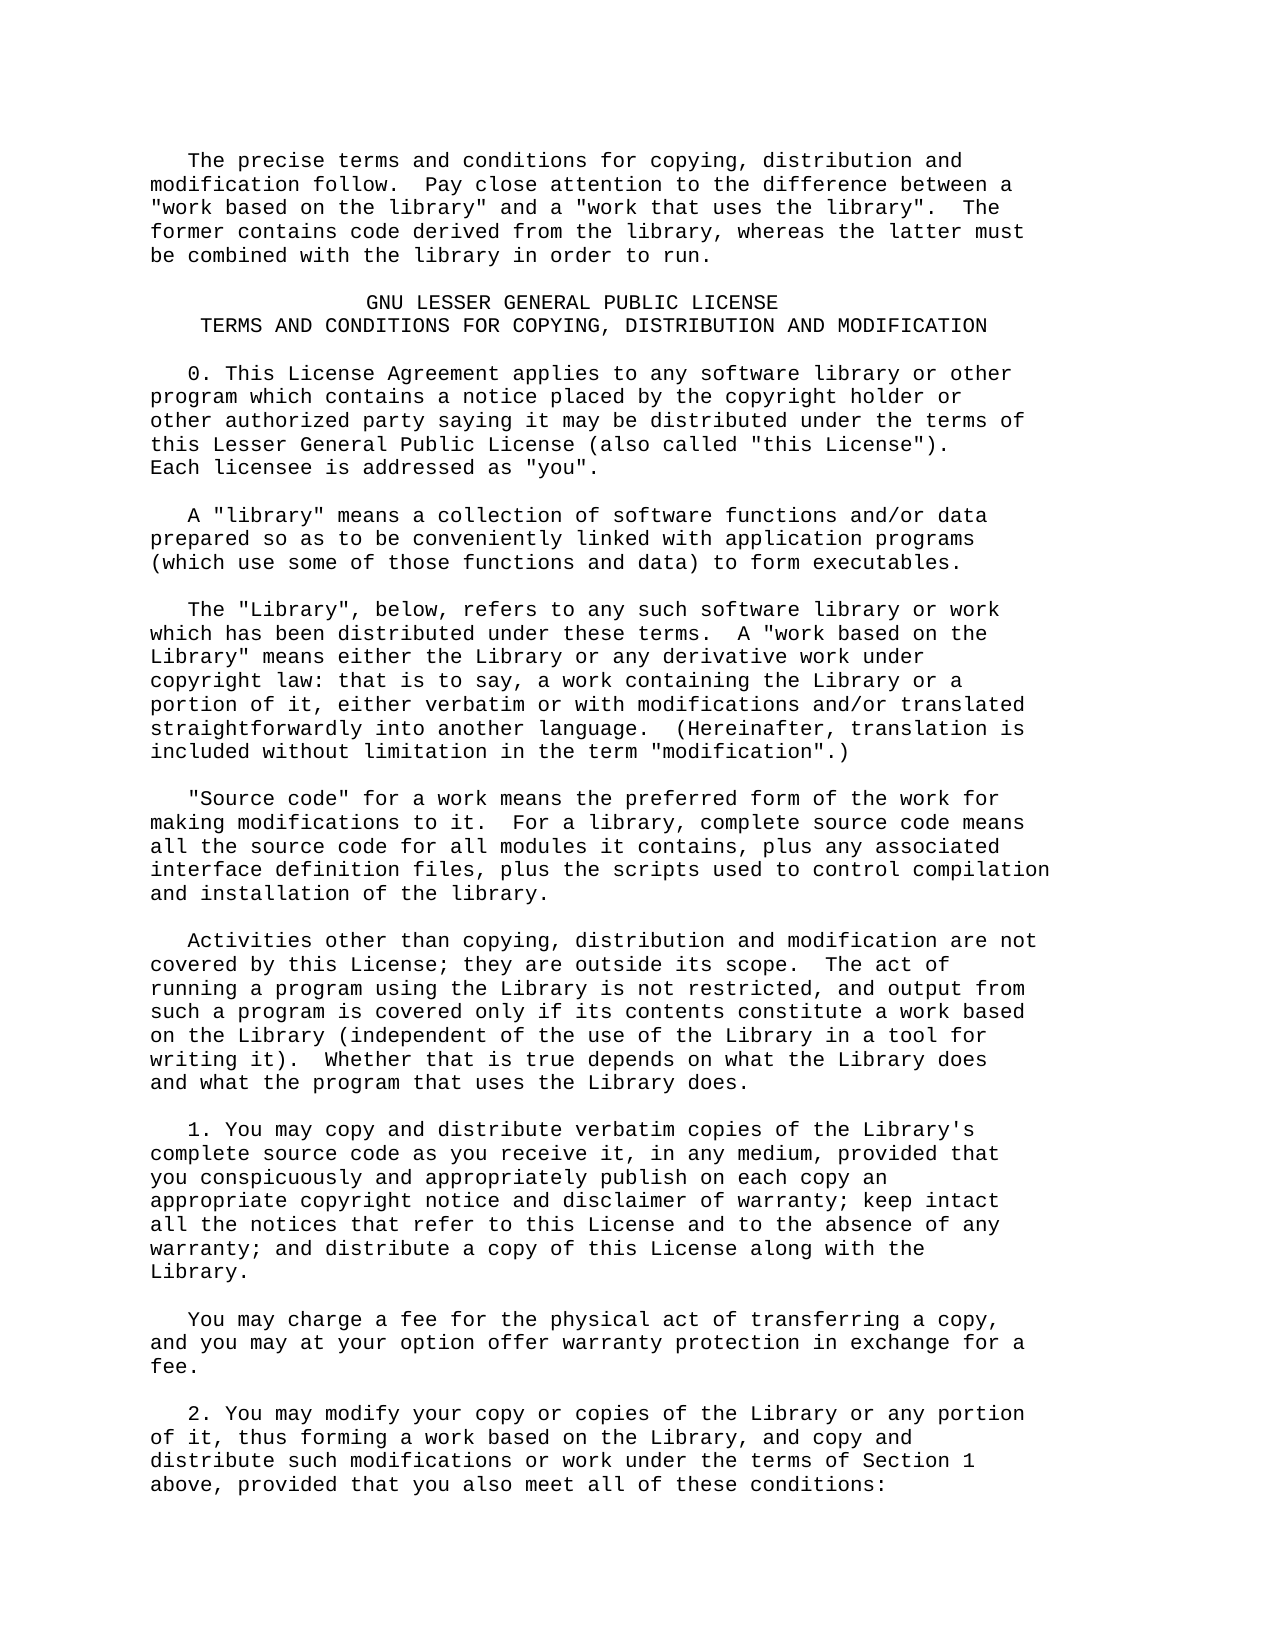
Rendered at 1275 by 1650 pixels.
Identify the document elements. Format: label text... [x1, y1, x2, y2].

text (which use some of those functions and data) to form executables. [150, 552, 1125, 576]
text this Lesser General Public License (also called "this License"). [150, 434, 1125, 457]
text and you may at your option offer warranty protection in exchange for a [150, 1332, 1125, 1356]
text writing it). Whether that is true depends on what the Library does [150, 1048, 1125, 1072]
text of it, thus forming a work based on the Library, and copy and [150, 1427, 1125, 1451]
text all the source code for all modules it contains, plus any associated [150, 836, 1125, 859]
text modification follow. Pay close attention to the difference between a [150, 174, 1125, 197]
text former contains code derived from the library, whereas the latter must [150, 221, 1125, 244]
text making modifications to it. For a library, complete source code means [150, 812, 1125, 836]
text fee. [150, 1356, 1125, 1379]
text Each licensee is addressed as "you". [150, 457, 1125, 481]
text distribute such modifications or work under the terms of Section 1 [150, 1451, 1125, 1474]
text You may charge a fee for the physical act of transferring a copy, [150, 1309, 1125, 1332]
text warranty; and distribute a copy of this License along with the [150, 1238, 1125, 1261]
text Library" means either the Library or any derivative work under [150, 647, 1125, 670]
text Activities other than copying, distribution and modification are not [150, 930, 1125, 954]
text other authorized party saying it may be distributed under the terms of [150, 410, 1125, 434]
text appropriate copyright notice and disclaimer of warranty; keep intact [150, 1190, 1125, 1214]
text prepared so as to be conveniently linked with application programs [150, 528, 1125, 552]
text portion of it, either verbatim or with modifications and/or translated [150, 694, 1125, 717]
text all the notices that refer to this License and to the absence of any [150, 1214, 1125, 1238]
text above, provided that you also meet all of these conditions: [150, 1474, 1125, 1498]
text covered by this License; they are outside its scope. The act of [150, 954, 1125, 978]
text GNU LESSER GENERAL PUBLIC LICENSE [150, 292, 1125, 316]
text you conspicuously and appropriately publish on each copy an [150, 1167, 1125, 1190]
text such a program is covered only if its contents constitute a work based [150, 1001, 1125, 1025]
text interface definition files, plus the scripts used to control compilation [150, 859, 1125, 883]
text on the Library (independent of the use of the Library in a tool for [150, 1025, 1125, 1048]
text complete source code as you receive it, in any medium, provided that [150, 1143, 1125, 1167]
text and installation of the library. [150, 883, 1125, 907]
text The "Library", below, refers to any such software library or work [150, 599, 1125, 623]
text 0. This License Agreement applies to any software library or other [150, 363, 1125, 386]
text running a program using the Library is not restricted, and output from [150, 978, 1125, 1001]
text TERMS AND CONDITIONS FOR COPYING, DISTRIBUTION AND MODIFICATION [150, 316, 1125, 339]
text 2. You may modify your copy or copies of the Library or any portion [150, 1403, 1125, 1427]
text "work based on the library" and a "work that uses the library". The [150, 197, 1125, 221]
text 1. You may copy and distribute verbatim copies of the Library's [150, 1119, 1125, 1143]
text straightforwardly into another language. (Hereinafter, translation is [150, 717, 1125, 741]
text be combined with the library in order to run. [150, 244, 1125, 268]
text copyright law: that is to say, a work containing the Library or a [150, 670, 1125, 694]
text The precise terms and conditions for copying, distribution and [150, 150, 1125, 174]
text program which contains a notice placed by the copyright holder or [150, 386, 1125, 410]
text included without limitation in the term "modification".) [150, 741, 1125, 765]
text "Source code" for a work means the preferred form of the work for [150, 788, 1125, 812]
text and what the program that uses the Library does. [150, 1072, 1125, 1096]
text A "library" means a collection of software functions and/or data [150, 505, 1125, 528]
text which has been distributed under these terms. A "work based on the [150, 623, 1125, 647]
text Library. [150, 1261, 1125, 1285]
